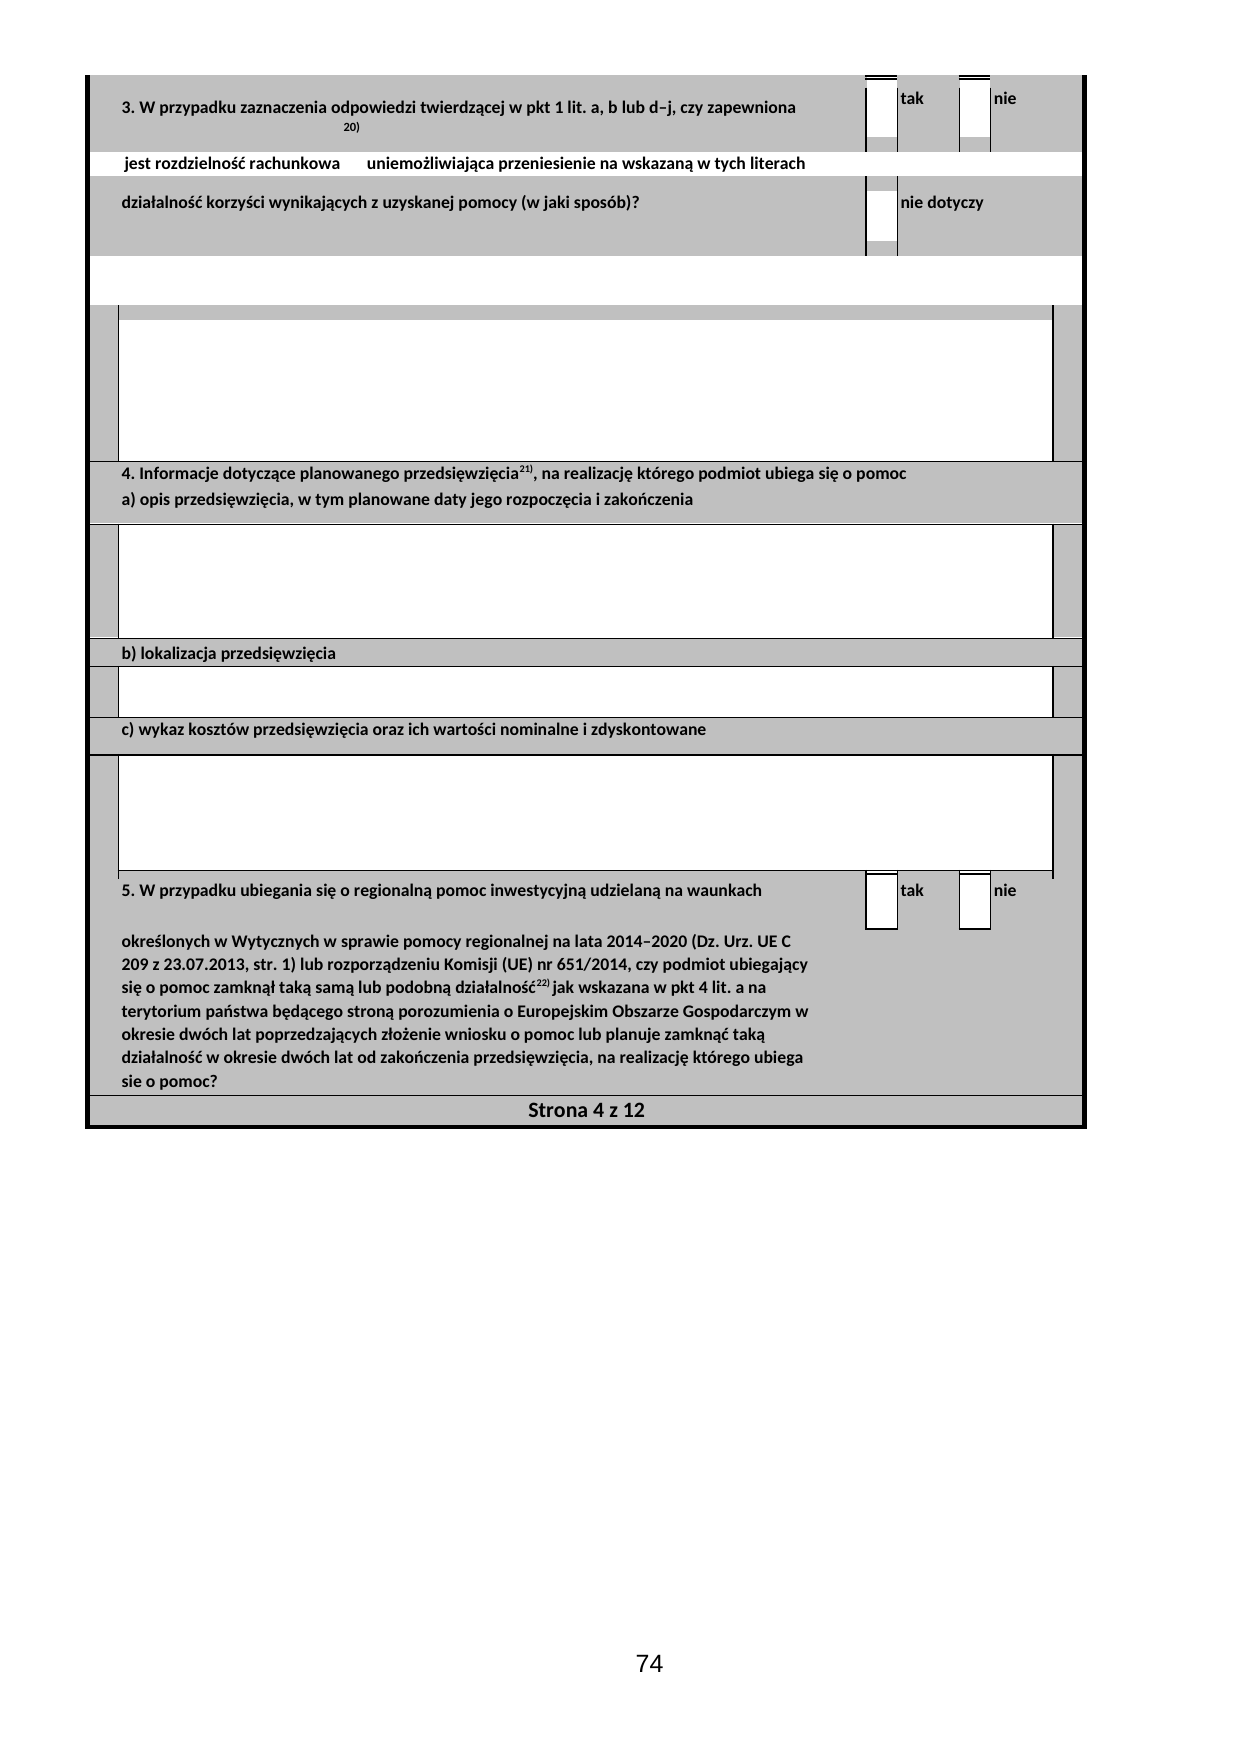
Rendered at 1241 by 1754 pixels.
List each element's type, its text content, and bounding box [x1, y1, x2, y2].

table_cell [867, 191, 897, 241]
table_cell tak [898, 871, 959, 928]
table_cell [119, 320, 1052, 461]
table_cell [119, 756, 1052, 870]
table_cell jest rozdzielność rachunkowa uniemożliwiająca przeniesienie na wskazaną w tych literach [90, 152, 1082, 176]
table_cell Strona 4 z 12 [90, 1096, 1082, 1125]
table_cell określonych w Wytycznych w sprawie pomocy regionalnej na lata 2014–2020 (Dz. Urz. UE C 209 z 23.07.2013, str. 1) lub rozporządzeniu Komisji (UE) nr 651/2014, czy podmiot ubiegający się o pomoc zamknął taką samą lub podobną działalność22) jak wskazana w pkt 4 lit. a na terytorium państwa będącego stroną porozumienia o Europejskim Obszarze Gospodarczym w okresie dwóch lat poprzedzających złożenie wniosku o pomoc lub planuje zamknąć taką działalność w okresie dwóch lat od zakończenia przedsięwzięcia, na realizację którego ubiega sie o pomoc? [90, 928, 1082, 1095]
table_cell 5. W przypadku ubiegania się o regionalną pomoc inwestycyjną udzielaną na waunkach [90, 871, 865, 928]
table_cell c) wykaz kosztów przedsięwzięcia oraz ich wartości nominalne i zdyskontowane [90, 718, 1082, 754]
table_cell [90, 756, 118, 870]
table_cell [90, 667, 118, 717]
table_cell tak [898, 88, 959, 137]
table_cell [90, 525, 118, 637]
table_cell 3. W przypadku zaznaczenia odpowiedzi twierdzącej w pkt 1 lit. a, b lub d–j, czy zapewniona 20) [90, 88, 865, 137]
table_cell nie [991, 88, 1082, 137]
table_cell [1054, 756, 1082, 870]
table_cell [119, 667, 1052, 717]
table_cell [90, 256, 1082, 305]
table_cell [960, 875, 990, 928]
table_cell [90, 320, 118, 461]
table_cell działalność korzyści wynikających z uzyskanej pomocy (w jaki sposób)? [90, 191, 865, 241]
table_cell [867, 875, 897, 928]
table_cell [1054, 320, 1082, 461]
table_cell b) lokalizacja przedsięwzięcia [90, 639, 1082, 666]
table_cell nie [991, 871, 1082, 928]
table_cell [960, 80, 990, 137]
table_cell 4. Informacje dotyczące planowanego przedsięwzięcia21), na realizację którego podmiot ubiega się o pomoc a) opis przedsięwzięcia, w tym planowane daty jego rozpoczęcia i zakończenia [90, 462, 1082, 523]
table_cell [1054, 525, 1082, 637]
table_cell [119, 525, 1052, 637]
table_cell [1054, 667, 1082, 717]
table_cell [867, 80, 897, 137]
table_cell nie dotyczy [898, 191, 1082, 241]
